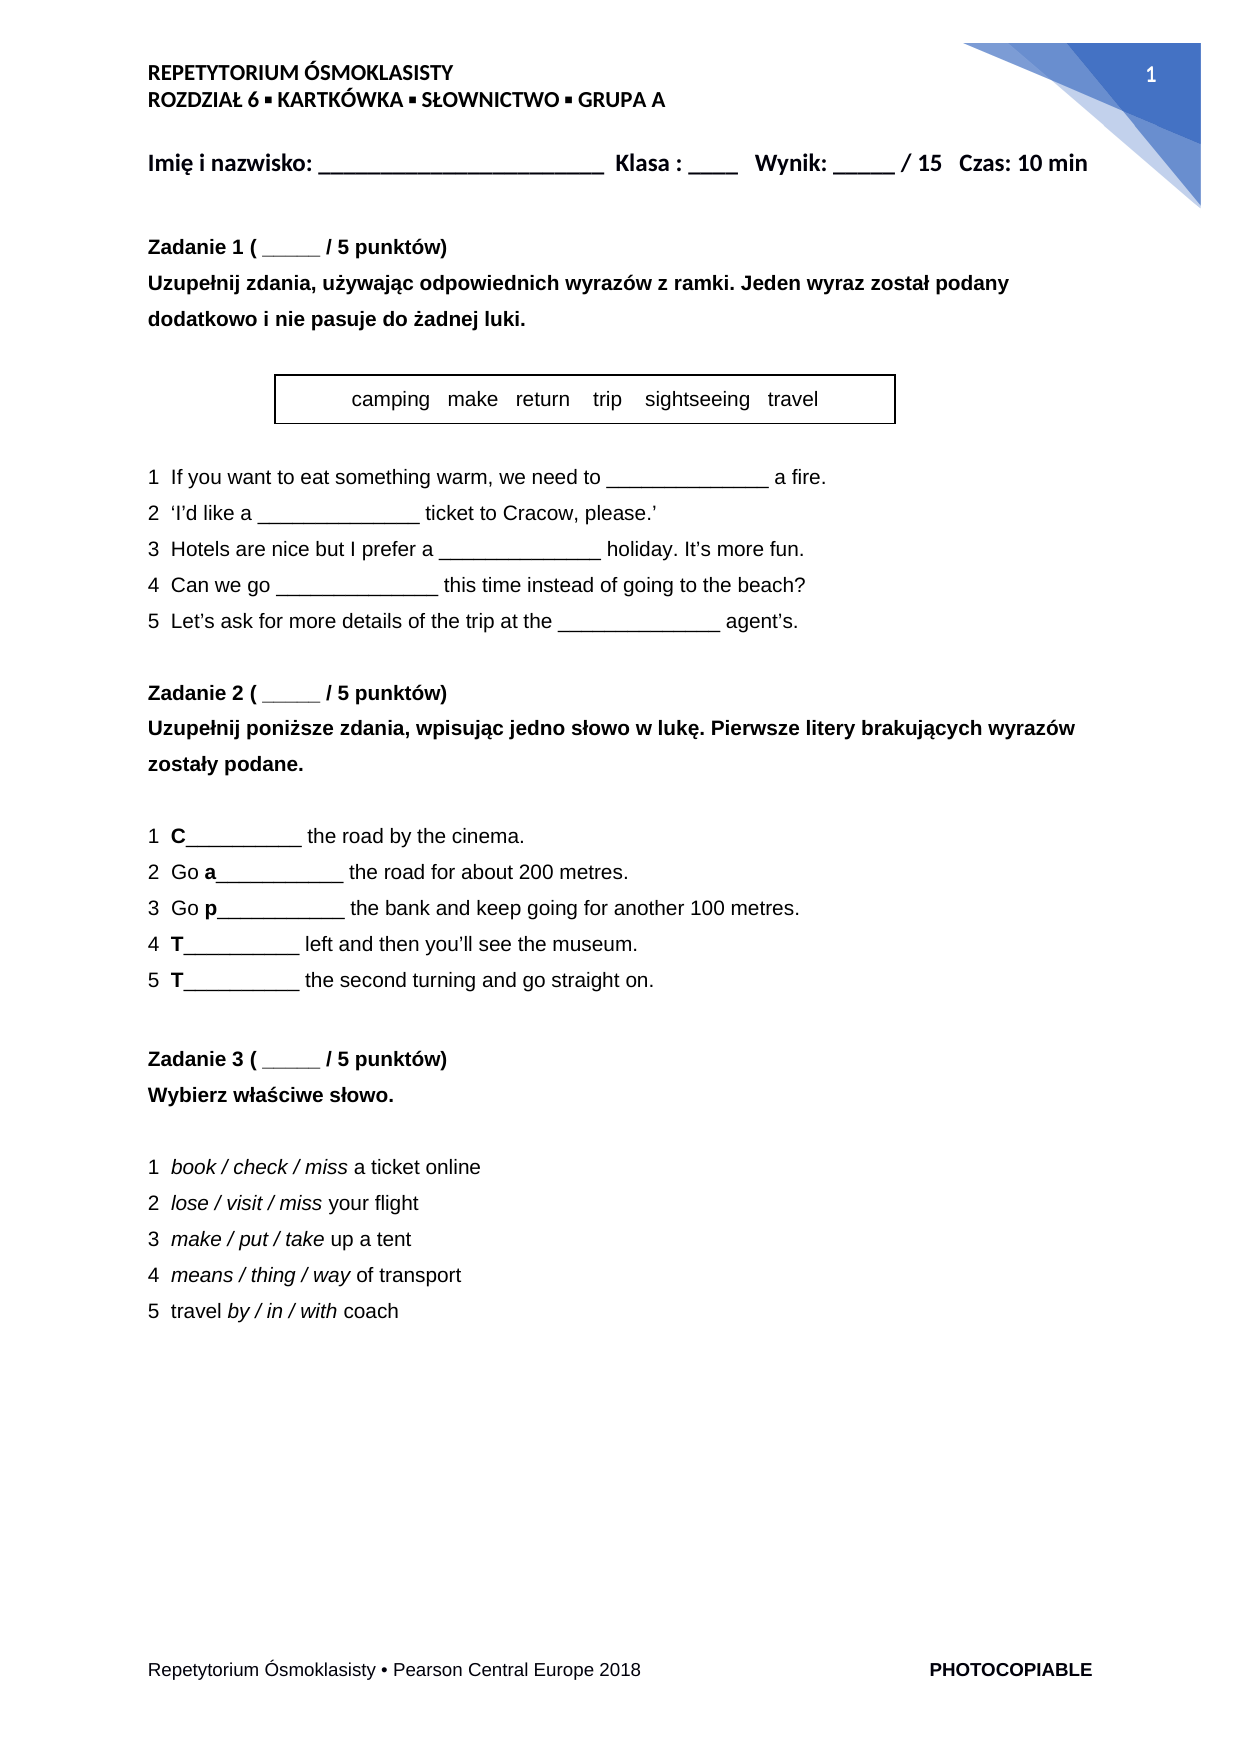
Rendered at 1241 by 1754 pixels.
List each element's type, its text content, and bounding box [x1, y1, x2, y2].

list 1 C__________ the road by the cinema. [148, 824, 1093, 848]
list Wybierz właściwe słowo. [148, 1083, 1093, 1107]
picture [962, 43, 1201, 209]
list Zadanie 3 ( _____ / 5 punktów) [148, 1047, 1093, 1071]
text 5 travel by / in / with coach [148, 1298, 1093, 1322]
list 3 Hotels are nice but I prefer a ______________ holiday. It’s more fun. [148, 537, 1093, 561]
list 5 Let’s ask for more details of the trip at the ______________ agent’s. [148, 608, 1093, 632]
list 2 ‘I’d like a ______________ ticket to Cracow, please.’ [148, 501, 1093, 524]
list 4 Can we go ______________ this time instead of going to the beach? [148, 572, 1093, 596]
list Zadanie 2 ( _____ / 5 punktów) [148, 680, 1093, 704]
text 4 means / thing / way of transport [148, 1262, 1093, 1286]
list 4 T__________ left and then you’ll see the museum. [148, 932, 1093, 956]
text 2 lose / visit / miss your flight [148, 1191, 1093, 1214]
list 3 Go p___________ the bank and keep going for another 100 metres. [148, 896, 1093, 920]
list Uzupełnij poniższe zdania, wpisując jedno słowo w lukę. Pierwsze litery brakujących wyrazów zostały podane. [148, 716, 1093, 776]
text 3 make / put / take up a tent [148, 1227, 1093, 1251]
list 2 Go a___________ the road for about 200 metres. [148, 860, 1093, 884]
text 1 book / check / miss a ticket online [148, 1155, 1093, 1179]
text Imię i nazwisko: _______________________ Klasa : ____ Wynik: _____ / 15 Czas: 10 min [148, 148, 1093, 178]
list 1 If you want to eat something warm, we need to ______________ a fire. [148, 465, 1093, 489]
list Zadanie 1 ( _____ / 5 punktów) [148, 235, 1093, 259]
list 5 T__________ the second turning and go straight on. [148, 968, 1093, 992]
list Uzupełnij zdania, używając odpowiednich wyrazów z ramki. Jeden wyraz został podany dodatkowo i nie pasuje do żadnej luki. [148, 271, 1093, 331]
